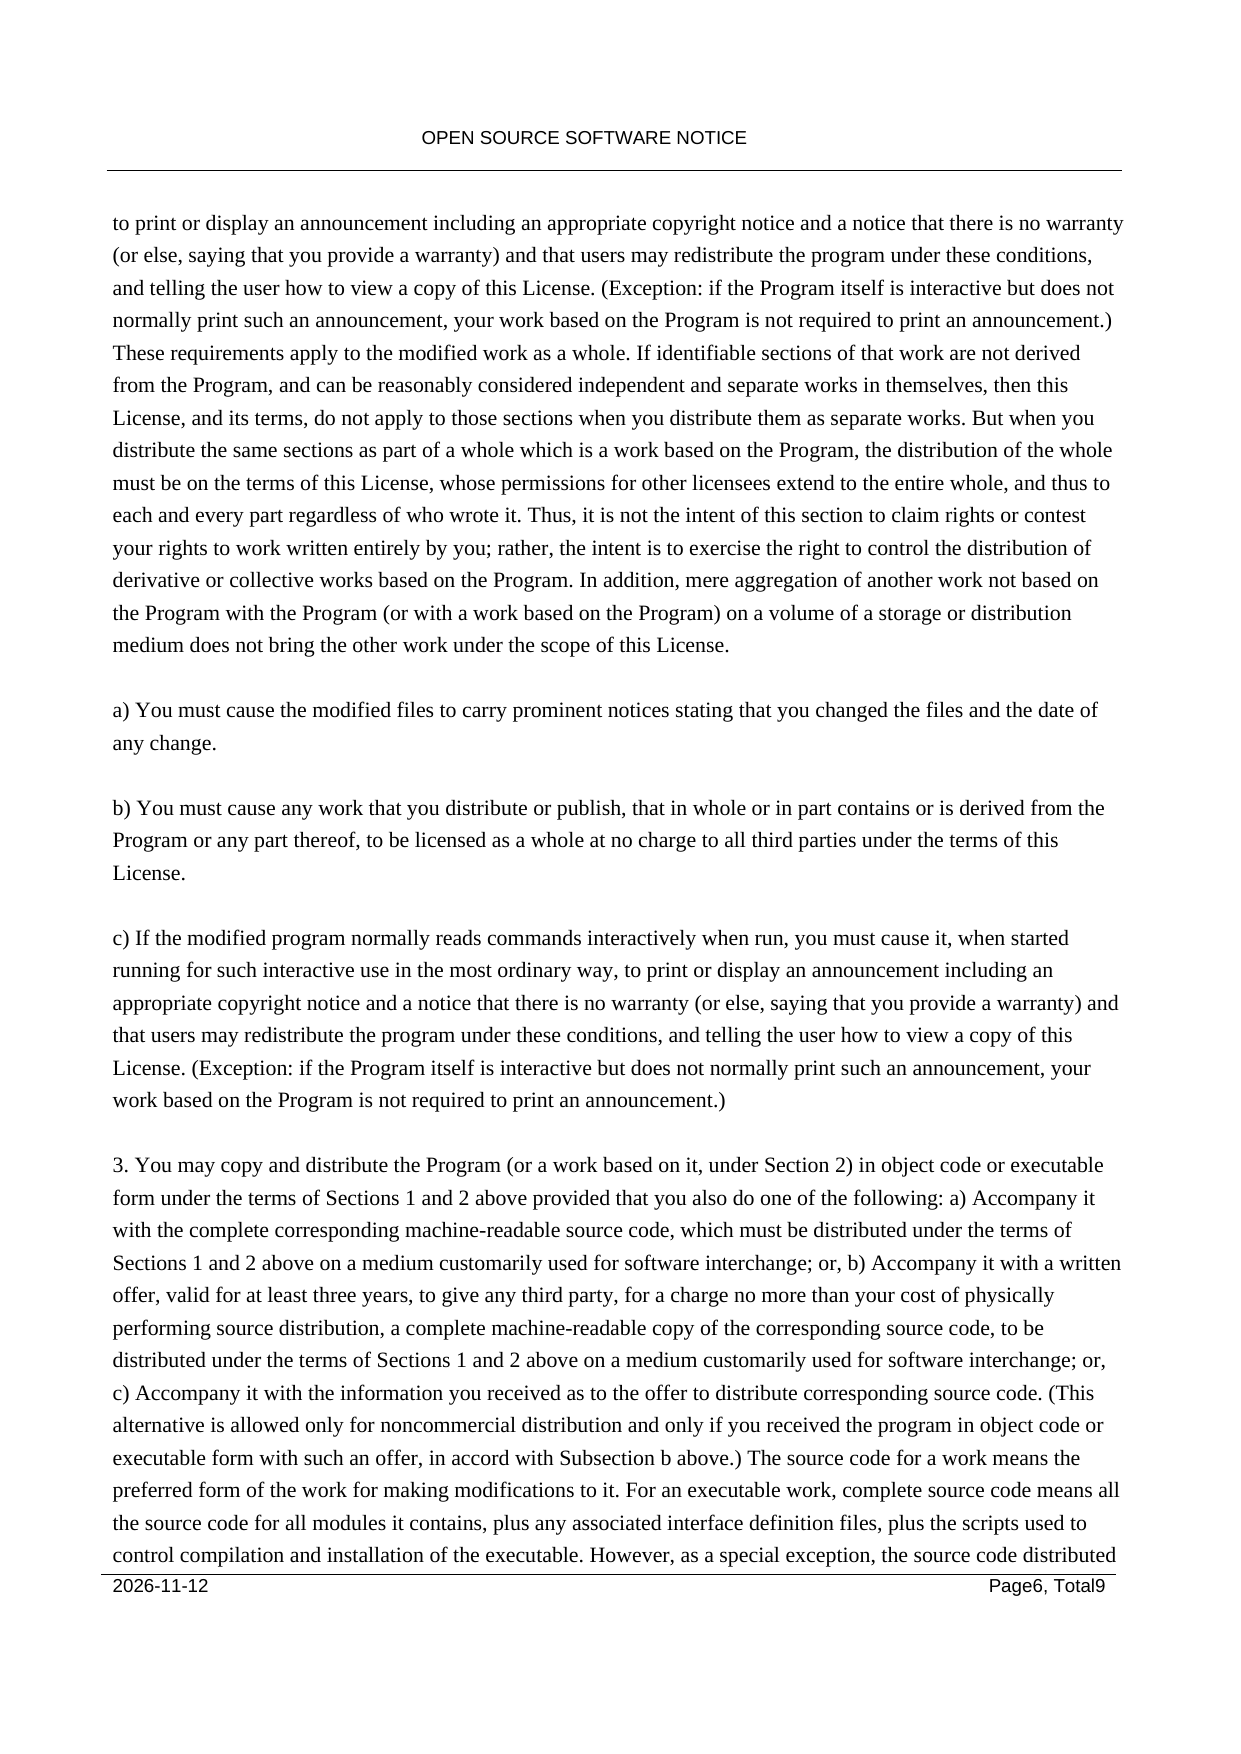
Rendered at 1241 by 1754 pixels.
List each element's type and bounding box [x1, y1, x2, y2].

text [112, 206, 1128, 1571]
